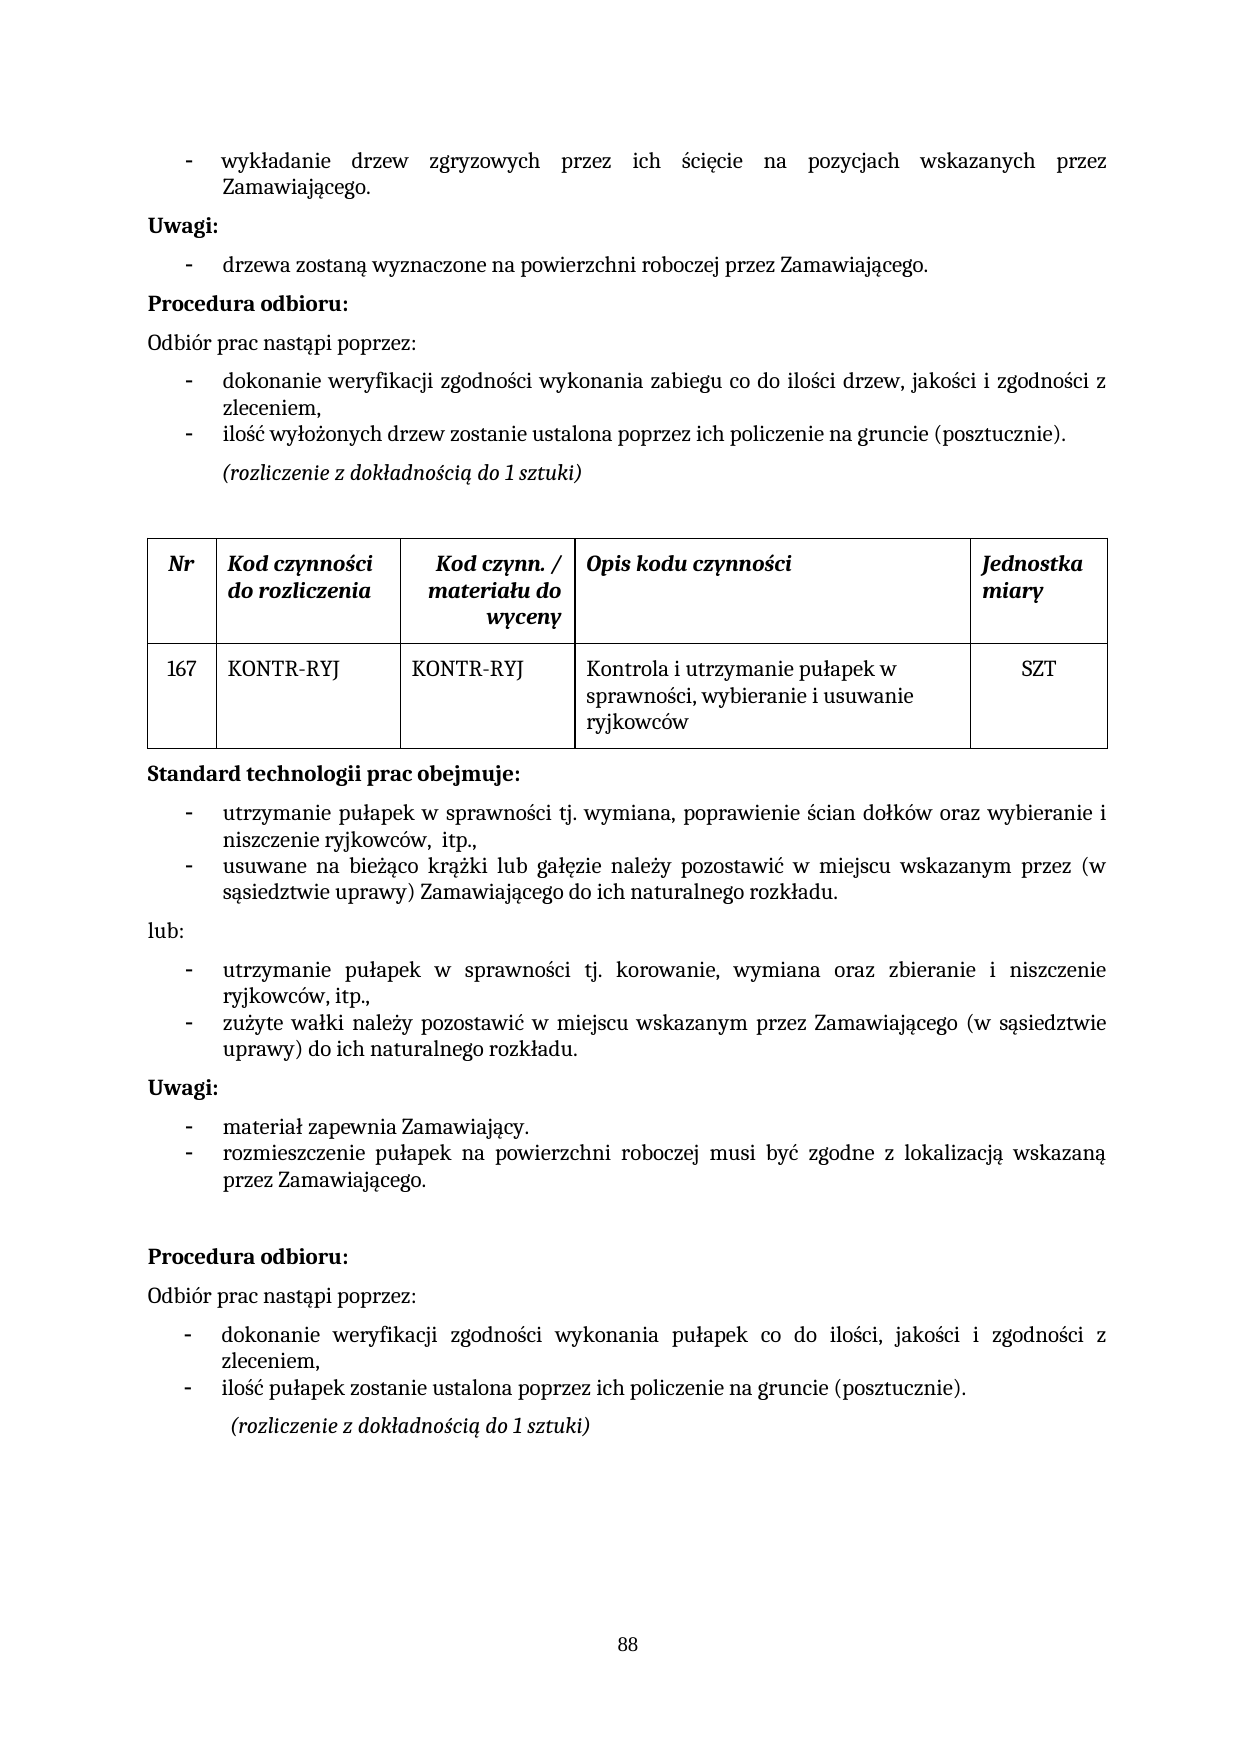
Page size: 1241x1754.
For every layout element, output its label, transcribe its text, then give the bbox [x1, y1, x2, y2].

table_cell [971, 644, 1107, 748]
list usuwane na bieżąco krążki lub gałęzie należy pozostawić w miejscu wskazanym przez (w sąsiedztwie uprawy) Zamawiającego do ich naturalnego rozkładu. [185, 853, 1107, 906]
list materiał zapewnia Zamawiający. [185, 1114, 1107, 1140]
list zużyte wałki należy pozostawić w miejscu wskazanym przez Zamawiającego (w sąsiedztwie uprawy) do ich naturalnego rozkładu. [185, 1009, 1107, 1062]
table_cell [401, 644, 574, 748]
list ilość pułapek zostanie ustalona poprzez ich policzenie na gruncie (posztucznie). [184, 1374, 1107, 1401]
text (rozliczenie z dokładnością do 1 sztuki) [148, 460, 1107, 486]
text Standard technologii prac obejmuje: [148, 761, 1107, 788]
list drzewa zostaną wyznaczone na powierzchni roboczej przez Zamawiającego. [185, 252, 1107, 278]
list utrzymanie pułapek w sprawności tj. korowanie, wymiana oraz zbieranie i niszczenie ryjkowców, itp., [185, 957, 1107, 1009]
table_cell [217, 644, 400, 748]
list wykładanie drzew zgryzowych przez ich ścięcie na pozycjach wskazanych przez Zamawiającego. [185, 148, 1107, 200]
list rozmieszczenie pułapek na powierzchni roboczej musi być zgodne z lokalizacją wskazaną przez Zamawiającego. [185, 1140, 1107, 1193]
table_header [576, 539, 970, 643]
text Procedura odbioru: [148, 291, 1107, 317]
text Uwagi: [148, 213, 1107, 239]
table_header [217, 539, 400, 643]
text Odbiór prac nastąpi poprzez: [148, 1283, 1107, 1309]
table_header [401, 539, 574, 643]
list dokonanie weryfikacji zgodności wykonania pułapek co do ilości, jakości i zgodności z zleceniem, [184, 1322, 1107, 1374]
text Procedura odbioru: [148, 1244, 1107, 1270]
text (rozliczenie z dokładnością do 1 sztuki) [156, 1413, 1107, 1440]
text Odbiór prac nastąpi poprzez: [148, 329, 1107, 356]
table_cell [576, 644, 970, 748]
text Uwagi: [148, 1075, 1107, 1101]
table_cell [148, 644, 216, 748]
list dokonanie weryfikacji zgodności wykonania zabiegu co do ilości drzew, jakości i zgodności z zleceniem, [185, 368, 1107, 421]
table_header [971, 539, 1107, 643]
list ilość wyłożonych drzew zostanie ustalona poprzez ich policzenie na gruncie (posztucznie). [185, 421, 1107, 447]
list utrzymanie pułapek w sprawności tj. wymiana, poprawienie ścian dołków oraz wybieranie i niszczenie ryjkowców, itp., [185, 800, 1107, 853]
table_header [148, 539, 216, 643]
text lub: [148, 918, 1107, 944]
